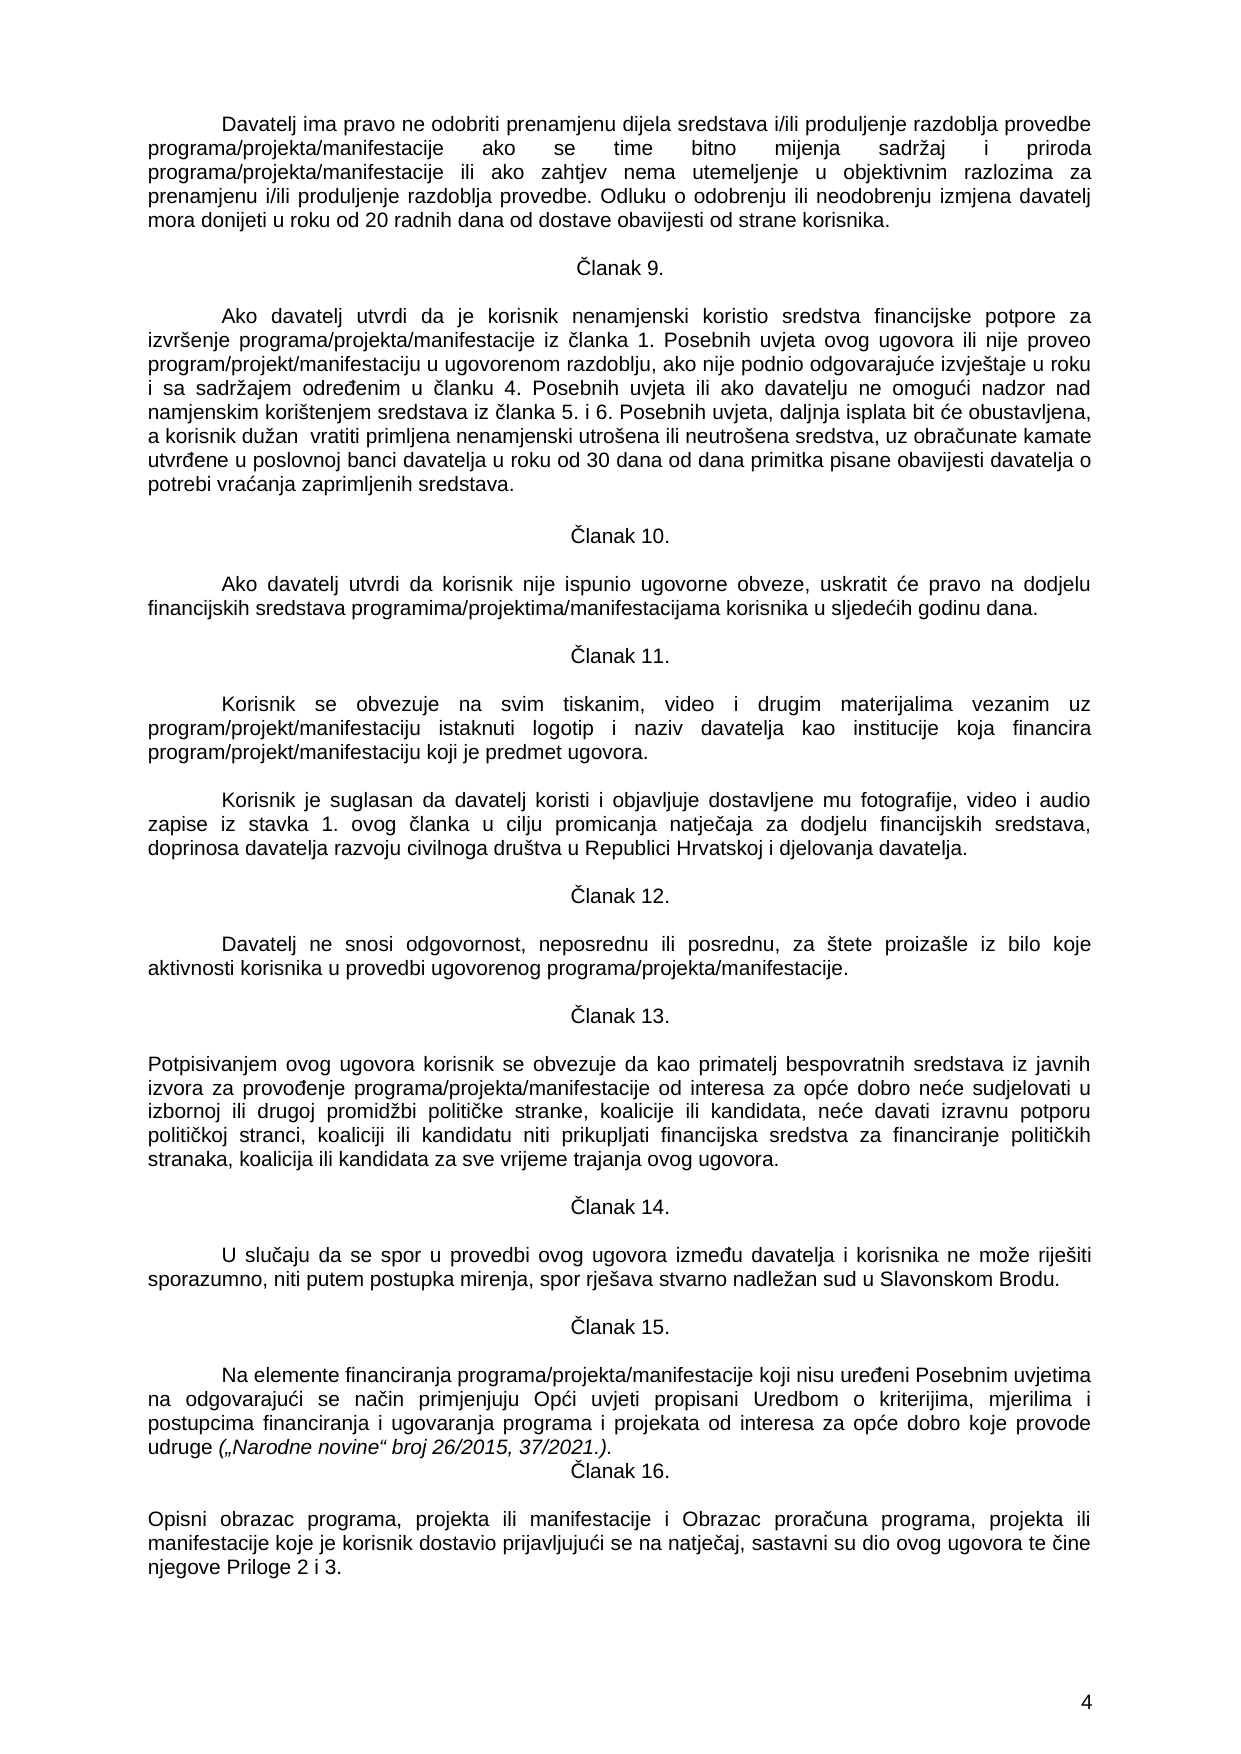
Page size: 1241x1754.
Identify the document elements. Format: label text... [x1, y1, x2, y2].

text Članak 10. [148, 524, 1092, 548]
text Potpisivanjem ovog ugovora korisnik se obvezuje da kao primatelj bespovratnih sredstava iz javnih izvora za provođenje programa/projekta/manifestacije od interesa za opće dobro neće sudjelovati u izbornoj ili drugoj promidžbi političke stranke, koalicije ili kandidata, neće davati izravnu potporu političkoj stranci, koaliciji ili kandidatu niti prikupljati financijska sredstva za financiranje političkih stranaka, koalicija ili kandidata za sve vrijeme trajanja ovog ugovora. [148, 1051, 1092, 1171]
text Opisni obrazac programa, projekta ili manifestacije i Obrazac proračuna programa, projekta ili manifestacije koje je korisnik dostavio prijavljujući se na natječaj, sastavni su dio ovog ugovora te čine njegove Priloge 2 i 3. [148, 1507, 1092, 1578]
text Davatelj ima pravo ne odobriti prenamjenu dijela sredstava i/ili produljenje razdoblja provedbe programa/projekta/manifestacije ako se time bitno mijenja sadržaj i priroda programa/projekta/manifestacije ili ako zahtjev nema utemeljenje u objektivnim razlozima za prenamjenu i/ili produljenje razdoblja provedbe. Odluku o odobrenju ili neodobrenju izmjena davatelj mora donijeti u roku od 20 radnih dana od dostave obavijesti od strane korisnika. [148, 112, 1092, 232]
text Članak 12. [148, 884, 1092, 908]
text Članak 11. [148, 644, 1092, 668]
text Ako davatelj utvrdi da je korisnik nenamjenski koristio sredstva financijske potpore za izvršenje programa/projekta/manifestacije iz članka 1. Posebnih uvjeta ovog ugovora ili nije proveo program/projekt/manifestaciju u ugovorenom razdoblju, ako nije podnio odgovarajuće izvještaje u roku i sa sadržajem određenim u članku 4. Posebnih uvjeta ili ako davatelju ne omogući nadzor nad namjenskim korištenjem sredstava iz članka 5. i 6. Posebnih uvjeta, daljnja isplata bit će obustavljena, a korisnik dužan vratiti primljena nenamjenski utrošena ili neutrošena sredstva, uz obračunate kamate utvrđene u poslovnoj banci davatelja u roku od 30 dana od dana primitka pisane obavijesti davatelja o potrebi vraćanja zaprimljenih sredstava. [148, 304, 1092, 496]
text Članak 14. [148, 1195, 1092, 1219]
text Na elemente financiranja programa/projekta/manifestacije koji nisu uređeni Posebnim uvjetima na odgovarajući se način primjenjuju Opći uvjeti propisani Uredbom o kriterijima, mjerilima i postupcima financiranja i ugovaranja programa i projekata od interesa za opće dobro koje provode udruge („Narodne novine“ broj 26/2015, 37/2021.). [148, 1363, 1092, 1459]
text Ako davatelj utvrdi da korisnik nije ispunio ugovorne obveze, uskratit će pravo na dodjelu financijskih sredstava programima/projektima/manifestacijama korisnika u sljedećih godinu dana. [148, 572, 1092, 620]
text Članak 15. [148, 1315, 1092, 1339]
text Davatelj ne snosi odgovornost, neposrednu ili posrednu, za štete proizašle iz bilo koje aktivnosti korisnika u provedbi ugovorenog programa/projekta/manifestacije. [148, 932, 1092, 979]
text Korisnik je suglasan da davatelj koristi i objavljuje dostavljene mu fotografije, video i audio zapise iz stavka 1. ovog članka u cilju promicanja natječaja za dodjelu financijskih sredstava, doprinosa davatelja razvoju civilnoga društva u Republici Hrvatskoj i djelovanja davatelja. [148, 788, 1092, 860]
text Članak 13. [148, 1003, 1092, 1027]
text Članak 16. [148, 1459, 1092, 1483]
text U slučaju da se spor u provedbi ovog ugovora između davatelja i korisnika ne može riješiti sporazumno, niti putem postupka mirenja, spor rješava stvarno nadležan sud u Slavonskom Brodu. [148, 1243, 1092, 1291]
text Članak 9. [148, 256, 1092, 280]
text Korisnik se obvezuje na svim tiskanim, video i drugim materijalima vezanim uz program/projekt/manifestaciju istaknuti logotip i naziv davatelja kao institucije koja financira program/projekt/manifestaciju koji je predmet ugovora. [148, 692, 1092, 764]
